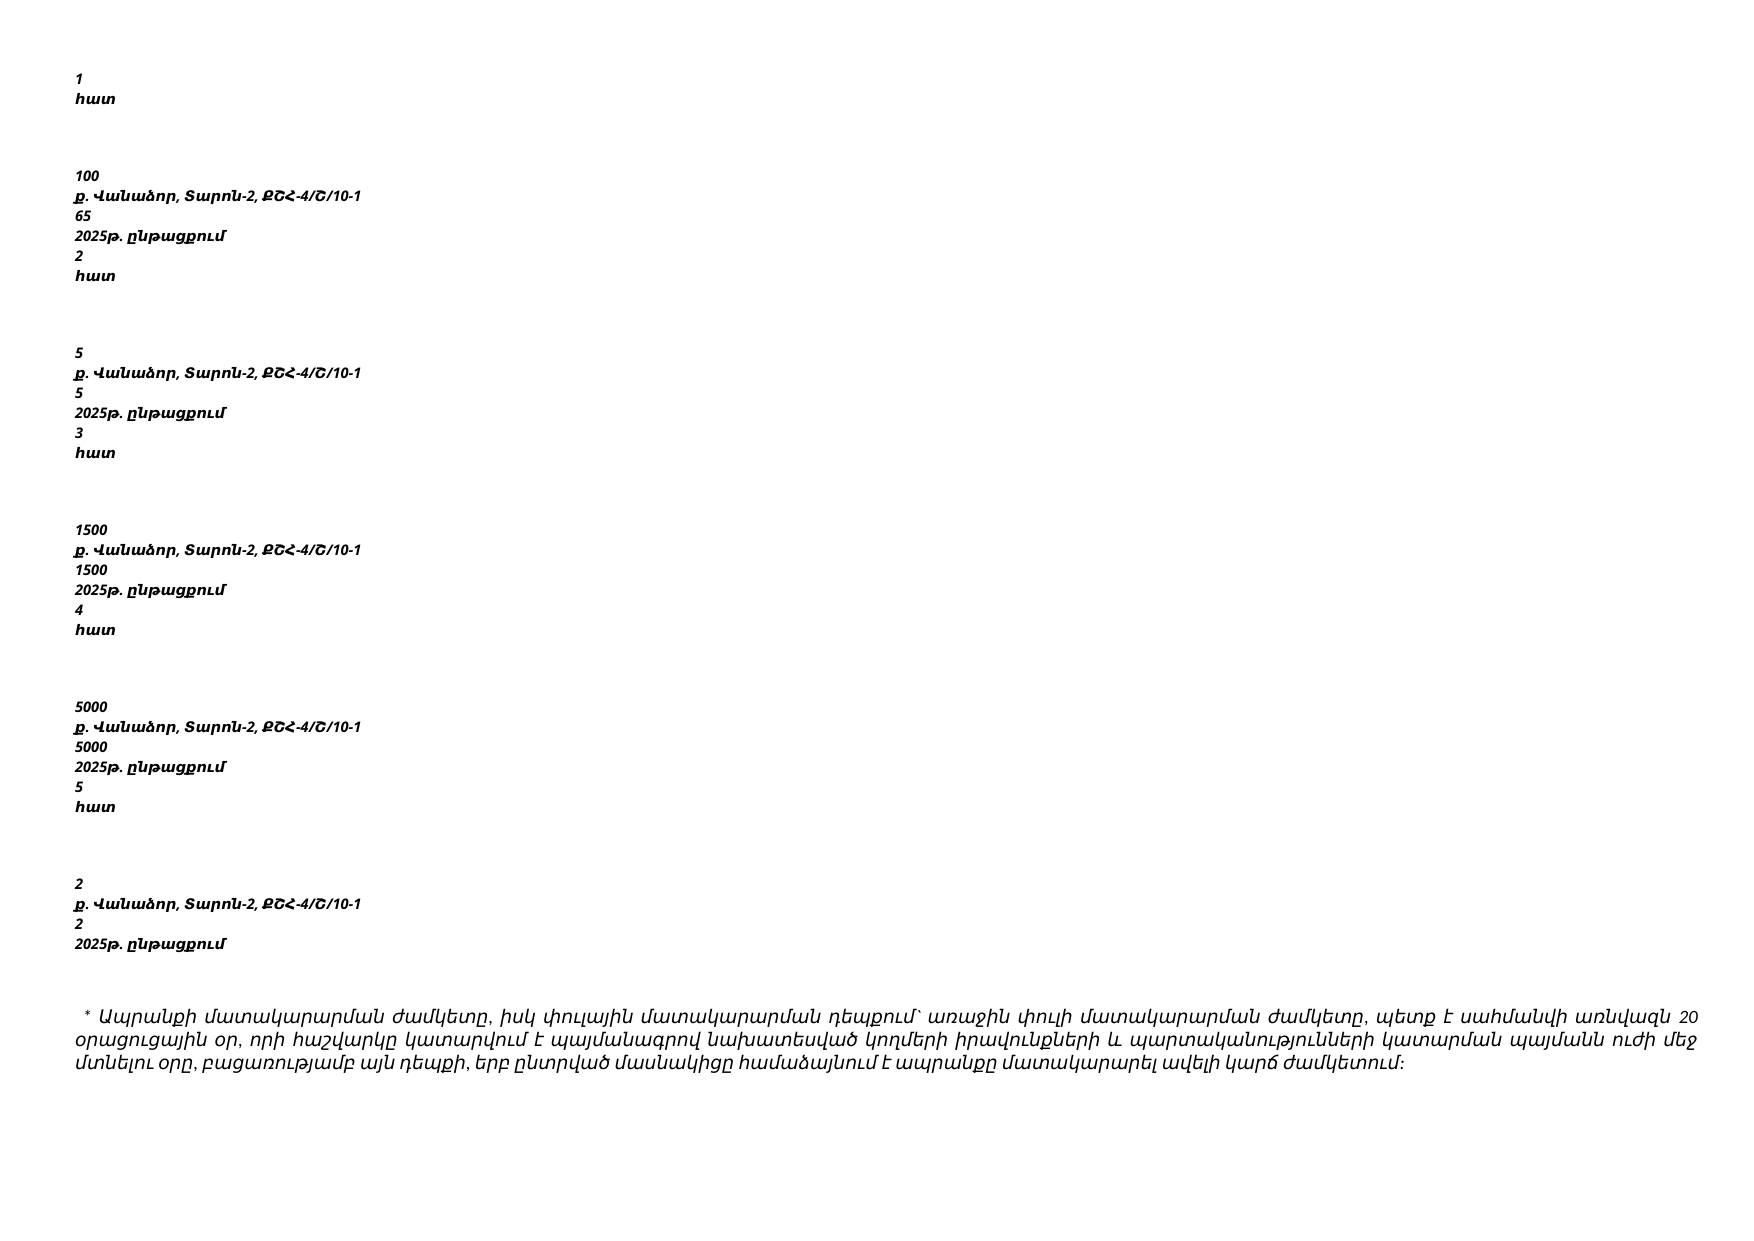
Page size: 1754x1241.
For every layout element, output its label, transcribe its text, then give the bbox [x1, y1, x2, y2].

text * Ապրանքի մատակարարման ժամկետը, իսկ փուլային մատակարարման դեպքում` առաջին փուլի մատակարարման ժամկետը, պետք է սահմանվի առնվազն 20 օրացուցային օր, որի հաշվարկը կատարվում է պայմանագրով նախատեսված կողմերի իրավունքների և պարտականությունների կատարման պայմանն ուժի մեջ մտնելու օրը, բացառությամբ այն դեպքի, երբ ընտրված մասնակիցը համաձայնում է ապրանքը մատակարարել ավելի կարճ ժամկետում: [75, 1005, 1698, 1074]
